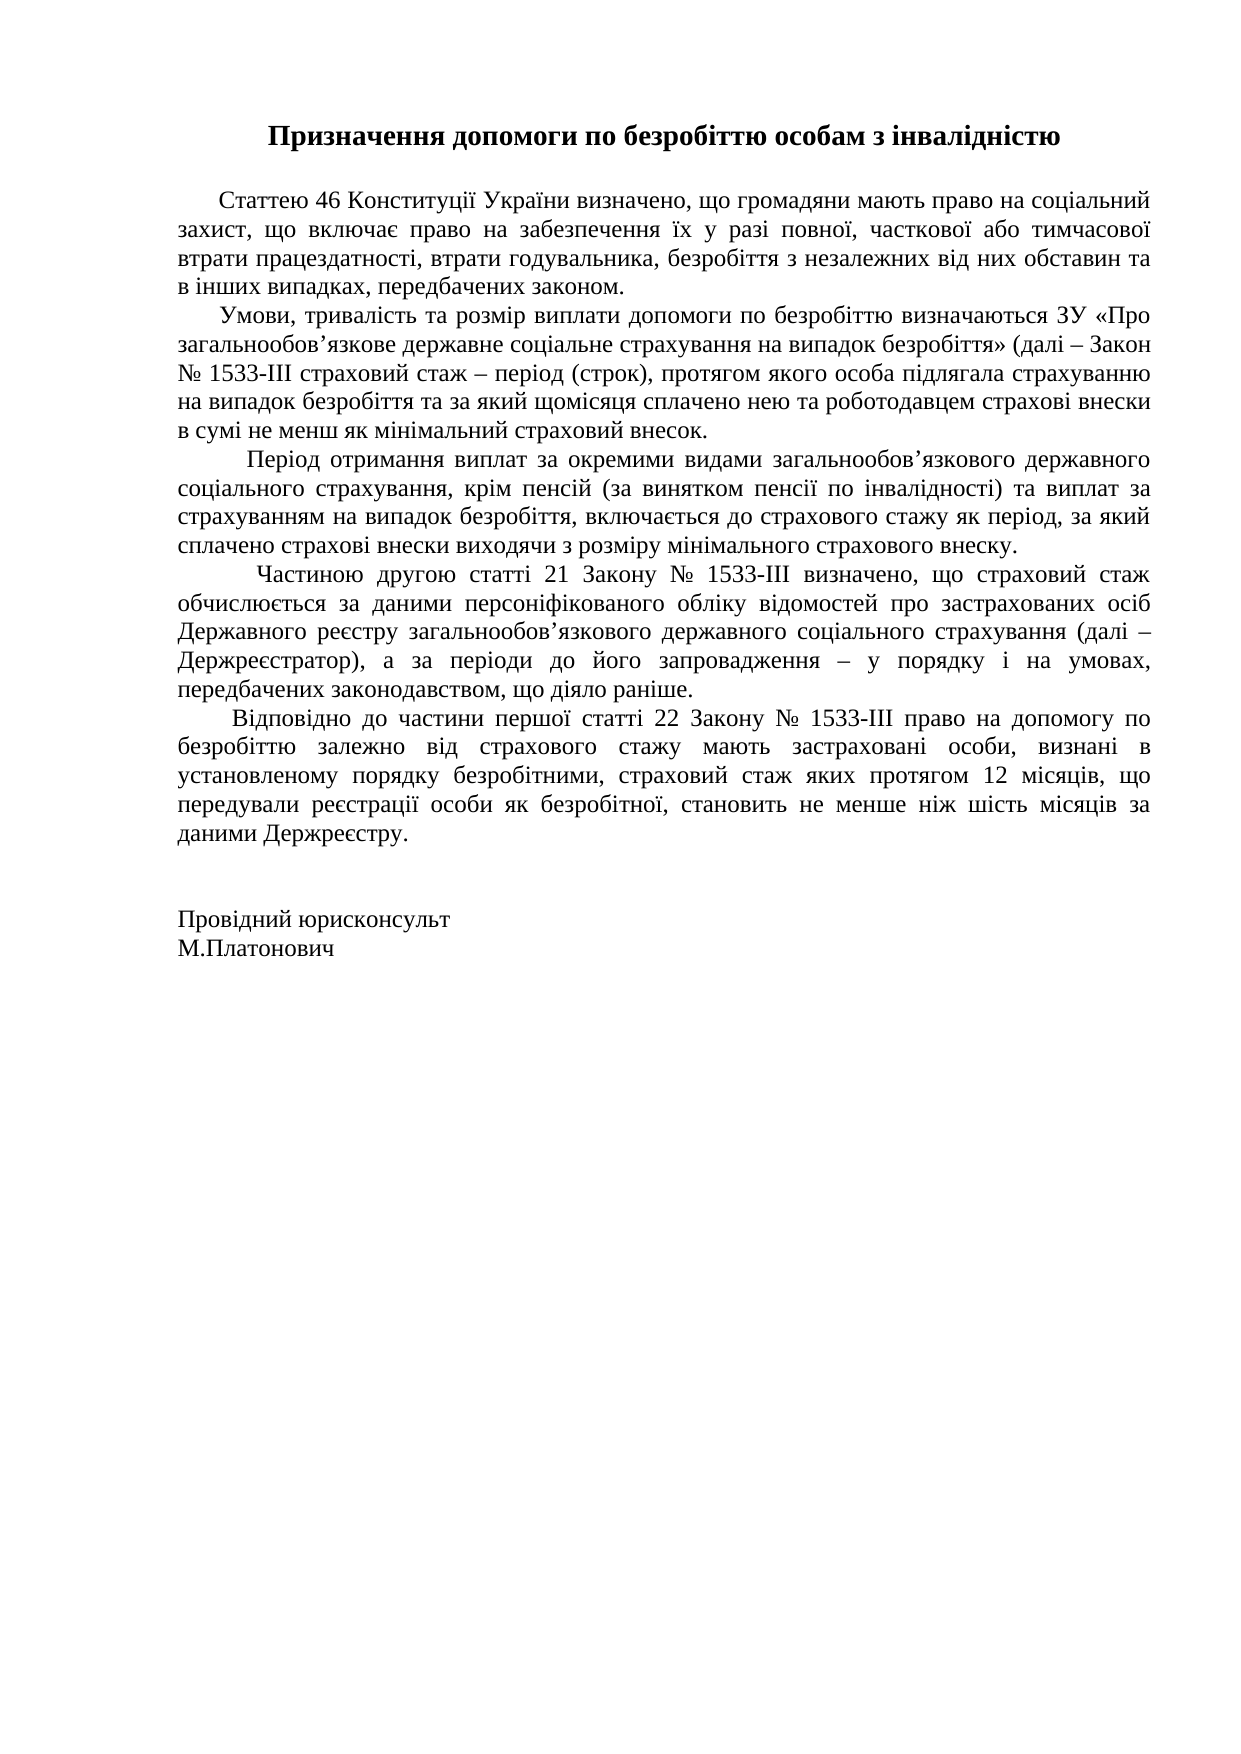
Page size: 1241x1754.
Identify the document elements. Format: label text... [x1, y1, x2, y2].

text Частиною другою статті 21 Закону № 1533-ІІІ визначено, що страховий стаж обчислюється за даними персоніфікованого обліку відомостей про застрахованих осіб Державного реєстру загальнообов’язкового державного соціального страхування (далі – Держреєстратор), а за періоди до його запровадження – у порядку і на умовах, передбачених законодавством, що діяло раніше. [177, 559, 1152, 703]
text М.Платонович [177, 933, 1152, 961]
text Провідний юрисконсульт [177, 904, 1152, 933]
text Період отримання виплат за окремими видами загальнообов’язкового державного соціального страхування, крім пенсій (за винятком пенсії по інвалідності) та виплат за страхуванням на випадок безробіття, включається до страхового стажу як період, за який сплачено страхові внески виходячи з розміру мінімального страхового внеску. [177, 444, 1152, 559]
text Відповідно до частини першої статті 22 Закону № 1533-ІІІ право на допомогу по безробіттю залежно від страхового стажу мають застраховані особи, визнані в установленому порядку безробітними, страховий стаж яких протягом 12 місяців, що передували реєстрації особи як безробітної, становить не менше ніж шість місяців за даними Держреєстру. [177, 703, 1152, 846]
text Умови, тривалість та розмір виплати допомоги по безробіттю визначаються ЗУ «Про загальнообов’язкове державне соціальне страхування на випадок безробіття» (далі – Закон № 1533-ІІІ страховий стаж – період (строк), протягом якого особа підлягала страхуванню на випадок безробіття та за який щомісяця сплачено нею та роботодавцем страхові внески в сумі не менш як мінімальний страховий внесок. [177, 300, 1152, 444]
text Статтею 46 Конституції України визначено, що громадяни мають право на соціальний захист, що включає право на забезпечення їх у разі повної, часткової або тимчасової втрати працездатності, втрати годувальника, безробіття з незалежних від них обставин та в інших випадках, передбачених законом. [177, 185, 1152, 300]
text Призначення допомоги по безробіттю особам з інвалідністю [177, 118, 1152, 152]
